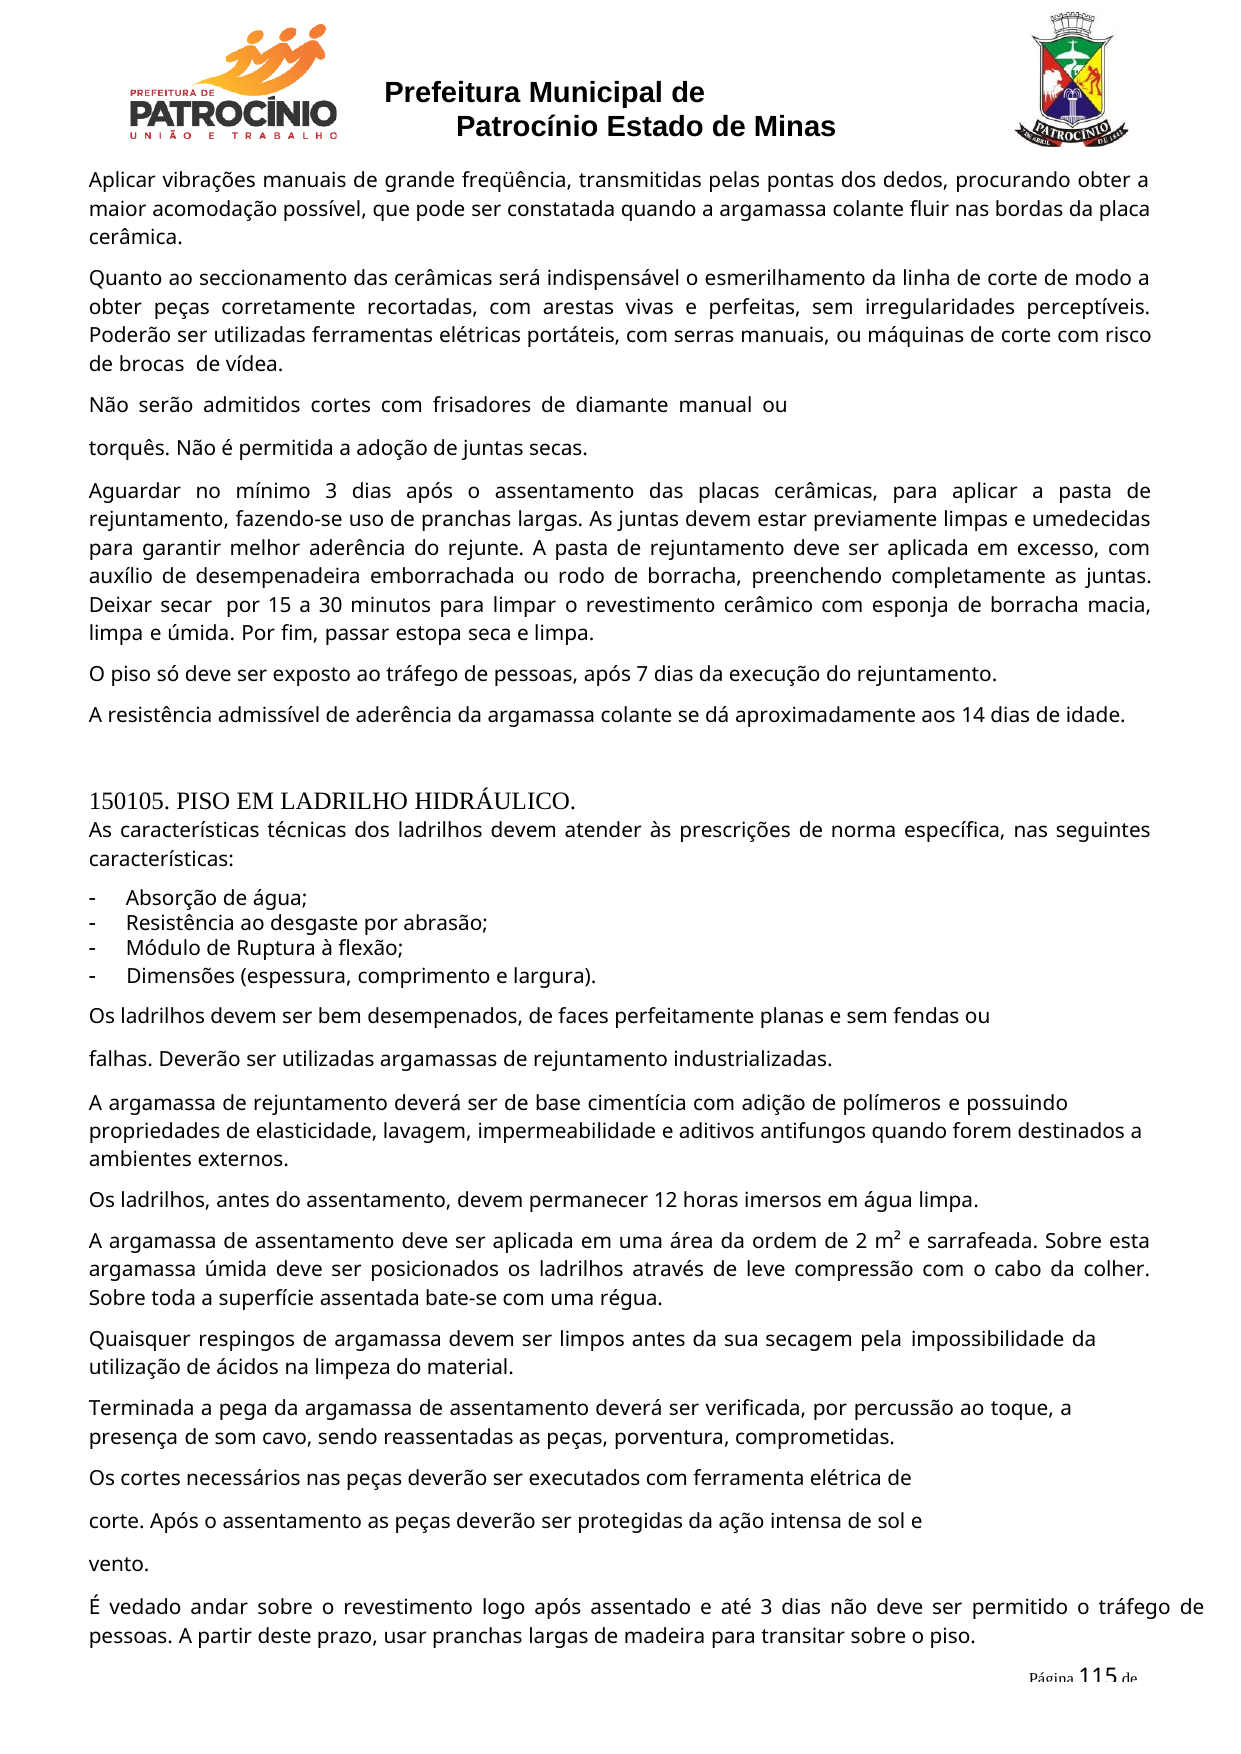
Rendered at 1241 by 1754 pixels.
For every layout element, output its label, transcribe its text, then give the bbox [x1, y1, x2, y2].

text A resistência admissível de aderência da argamassa colante se dá aproximadamente aos 14 dias de idade. [88, 700, 1219, 729]
text Os cortes necessários nas peças deverão ser executados com ferramenta elétrica de corte. Após o assentamento as peças deverão ser protegidas da ação intensa de sol e vento. [88, 1463, 937, 1578]
text Quanto ao seccionamento das cerâmicas será indispensável o esmerilhamento da linha de corte de modo a obter peças corretamente recortadas, com arestas vivas e perfeitas, sem irregularidades perceptíveis. Poderão ser utilizadas ferramentas elétricas portáteis, com serras manuais, ou máquinas de corte com risco de brocas de vídea. [88, 263, 1152, 377]
text Não serão admitidos cortes com frisadores de diamante manual ou torquês. Não é permitida a adoção de juntas secas. [88, 390, 789, 461]
list Absorção de água; [88, 885, 1219, 910]
text Os ladrilhos devem ser bem desempenados, de faces perfeitamente planas e sem fendas ou falhas. Deverão ser utilizadas argamassas de rejuntamento industrializadas. [88, 1002, 1016, 1073]
text A argamassa de assentamento deve ser aplicada em uma área da ordem de 2 m² e sarrafeada. Sobre esta argamassa úmida deve ser posicionados os ladrilhos através de leve compressão com o cabo da colher. Sobre toda a superfície assentada bate-se com uma régua. [88, 1226, 1152, 1311]
picture [1014, 12, 1129, 147]
picture [130, 24, 337, 139]
text A argamassa de rejuntamento deverá ser de base cimentícia com adição de polímeros e possuindo propriedades de elasticidade, lavagem, impermeabilidade e aditivos antifungos quando forem destinados a ambientes externos. [88, 1088, 1152, 1173]
text Os ladrilhos, antes do assentamento, devem permanecer 12 horas imersos em água limpa. [88, 1185, 1219, 1213]
subtitle 150105. PISO EM LADRILHO HIDRÁULICO. [88, 786, 1219, 815]
text Terminada a pega da argamassa de assentamento deverá ser verificada, por percussão ao toque, a presença de som cavo, sendo reassentadas as peças, porventura, comprometidas. [88, 1393, 1152, 1450]
text Aplicar vibrações manuais de grande freqüência, transmitidas pelas pontas dos dedos, procurando obter a maior acomodação possível, que pode ser constatada quando a argamassa colante fluir nas bordas da placa cerâmica. [88, 166, 1151, 251]
list Dimensões (espessura, comprimento e largura). [88, 961, 1219, 989]
text As características técnicas dos ladrilhos devem atender às prescrições de norma específica, nas seguintes características: [88, 815, 1151, 872]
list Módulo de Ruptura à flexão; [88, 935, 1219, 961]
text É vedado andar sobre o revestimento logo após assentado e até 3 dias não deve ser permitido o tráfego de pessoas. A partir deste prazo, usar pranchas largas de madeira para transitar sobre o piso. [88, 1592, 1219, 1649]
text Aguardar no mínimo 3 dias após o assentamento das placas cerâmicas, para aplicar a pasta de rejuntamento, fazendo-se uso de pranchas largas. As juntas devem estar previamente limpas e umedecidas para garantir melhor aderência do rejunte. A pasta de rejuntamento deve ser aplicada em excesso, com auxílio de desempenadeira emborrachada ou rodo de borracha, preenchendo completamente as juntas. Deixar secar por 15 a 30 minutos para limpar o revestimento cerâmico com esponja de borracha macia, limpa e úmida. Por fim, passar estopa seca e limpa. [88, 476, 1152, 647]
list Resistência ao desgaste por abrasão; [88, 910, 1219, 935]
text O piso só deve ser exposto ao tráfego de pessoas, após 7 dias da execução do rejuntamento. [88, 659, 1219, 688]
text Quaisquer respingos de argamassa devem ser limpos antes da sua secagem pela impossibilidade da utilização de ácidos na limpeza do material. [88, 1324, 1152, 1381]
